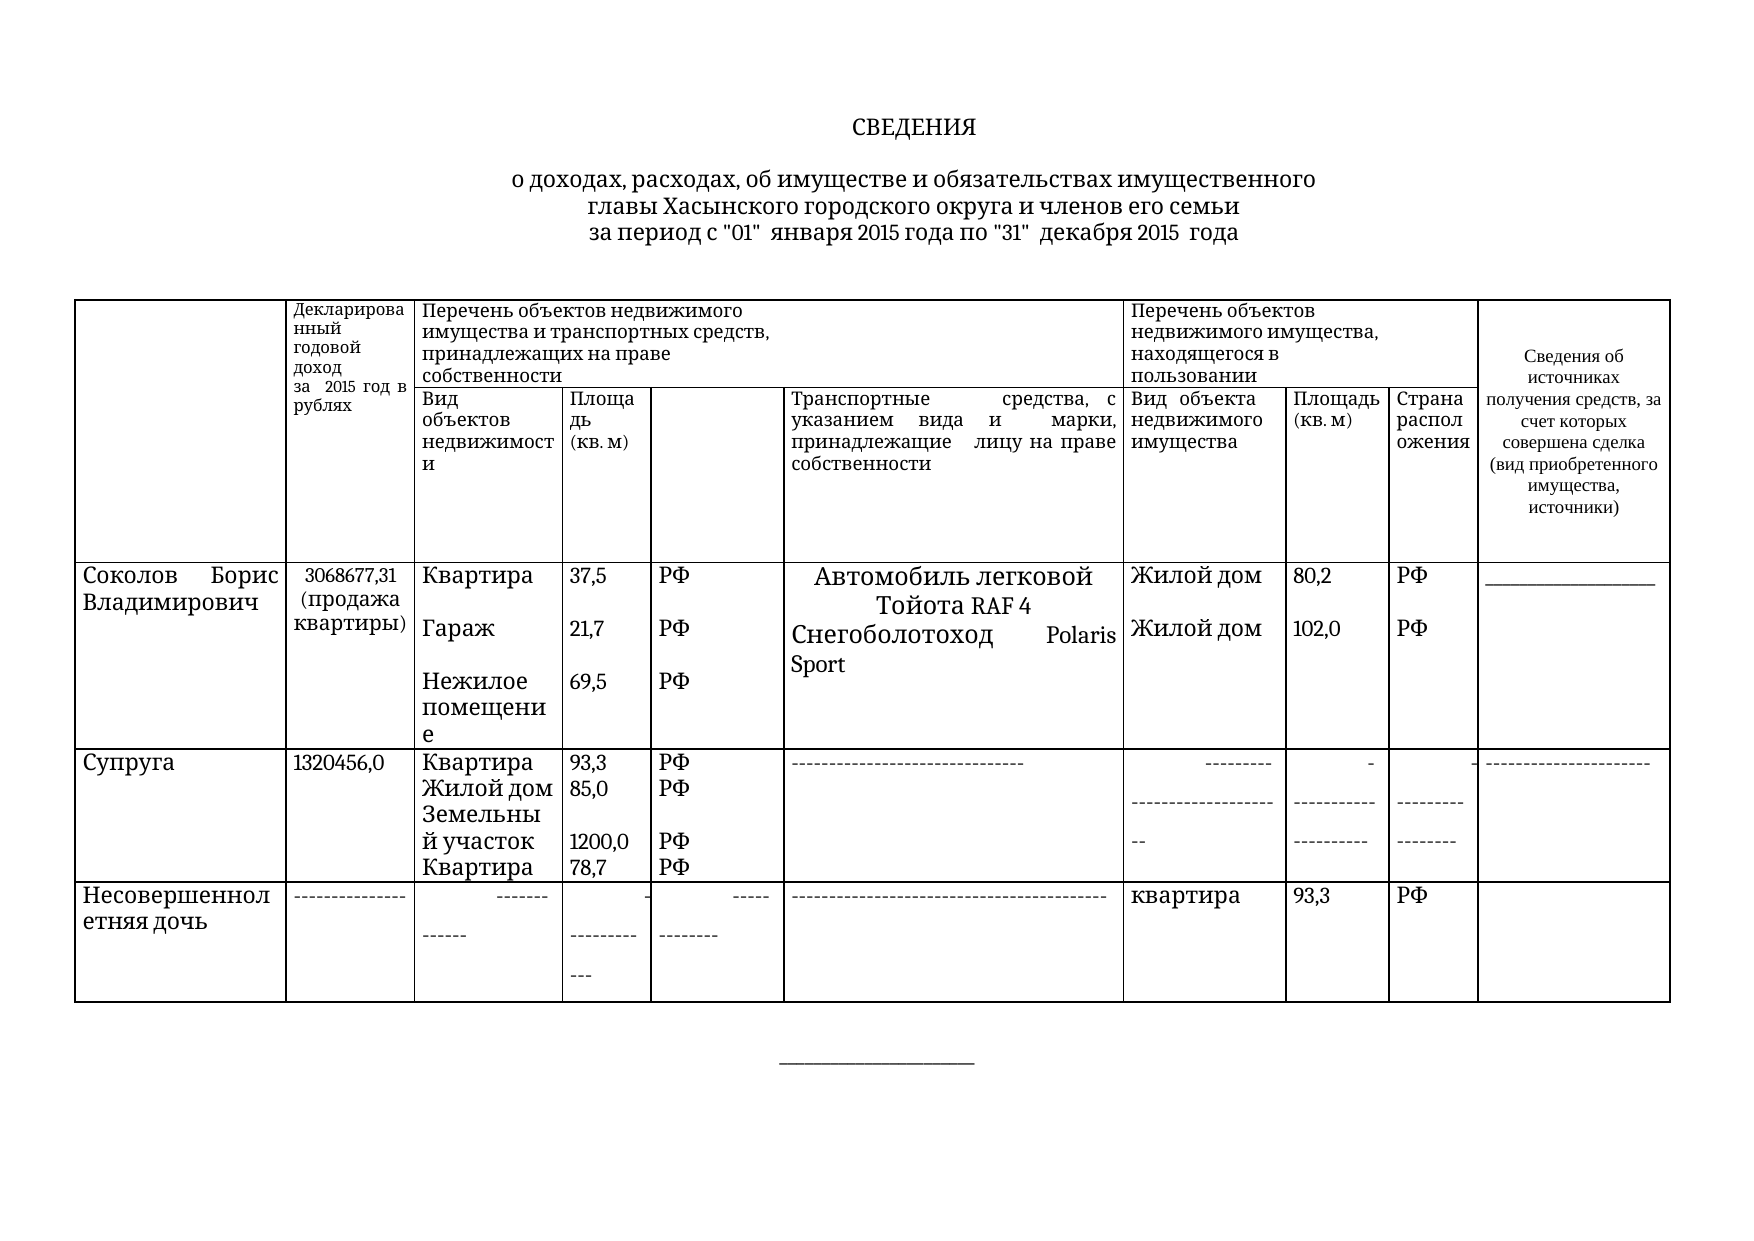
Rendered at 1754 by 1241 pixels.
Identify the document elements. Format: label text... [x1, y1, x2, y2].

table_cell РФ РФ РФ [652, 563, 783, 748]
table_cell РФ РФ [1390, 563, 1477, 748]
table_cell Автомобиль легковой Тойота RAF 4 Снегоболотоход Polaris Sport [785, 563, 1123, 748]
table_cell 80,2 102,0 [1287, 563, 1388, 748]
table_cell ------------------------------------------ [785, 883, 1123, 1001]
table_cell ------------- [415, 883, 562, 1001]
table_cell --------------- [287, 883, 414, 1001]
table_cell ------------------ [1390, 750, 1477, 881]
table_cell Супруга [76, 750, 285, 881]
table_cell РФ [1390, 883, 1477, 1001]
text _______________________ [75, 1042, 1679, 1068]
table_cell 1320456,0 [287, 750, 414, 881]
table_cell Страна расположения [1390, 388, 1477, 562]
text СВЕДЕНИЯ [75, 114, 1679, 141]
table_cell Вид объектов недвижимости [415, 388, 562, 562]
table_cell ---------------------- [1287, 750, 1388, 881]
table_cell Площадь (кв. м) [1287, 388, 1388, 562]
table_cell 93,3 [1287, 883, 1388, 1001]
table_cell Жилой дом Жилой дом [1124, 563, 1285, 748]
table_cell Соколов Борис Владимирович [76, 563, 285, 748]
text о доходах, расходах, об имуществе и обязательствах имущественного [75, 167, 1679, 193]
table_cell ------------- [652, 883, 783, 1001]
table_header Перечень объектов недвижимого имущества, находящегося в пользовании [1124, 301, 1477, 387]
table_cell 3068677,31 (продажа квартиры) [287, 563, 414, 748]
table_cell Транспортные средства, с указанием вида и марки, принадлежащие лицу на праве собственности [785, 388, 1123, 562]
table_cell Вид объекта недвижимого имущества [1124, 388, 1285, 562]
table_cell Квартира Гараж Нежилое помещение [415, 563, 562, 748]
table_cell Квартира Жилой дом Земельный участок Квартира [415, 750, 562, 881]
table_cell ---------------------- [1479, 750, 1669, 881]
table_cell [1479, 883, 1669, 1001]
table_cell ------------- [563, 883, 650, 1001]
table_cell ------------------------------- [785, 750, 1123, 881]
table_cell 93,3 85,0 1200,0 78,7 [563, 750, 650, 881]
text главы Хасынского городского округа и членов его семьи [75, 193, 1679, 220]
table_header Декларированный годовой доход за 2015 год в рублях [287, 301, 414, 562]
table_cell квартира [1124, 883, 1285, 1001]
table_cell Несовершеннолетняя дочь [76, 883, 285, 1001]
table_cell 37,5 21,7 69,5 [563, 563, 650, 748]
table_header [76, 301, 285, 562]
table_cell РФ РФ РФ РФ [652, 750, 783, 881]
table_cell ------------------------------ [1124, 750, 1285, 881]
table_header Перечень объектов недвижимого имущества и транспортных средств, принадлежащих на праве собственности [415, 301, 1123, 387]
text за период с "01" января 2015 года по "31" декабря 2015 года [75, 220, 1679, 246]
table_cell [652, 388, 783, 562]
table_header Сведения об источниках получения средств, за счет которых совершена сделка (вид приобретенного имущества, источники) [1479, 301, 1669, 562]
table_cell ____________________ [1479, 563, 1669, 748]
table_cell Площадь (кв. м) [563, 388, 650, 562]
